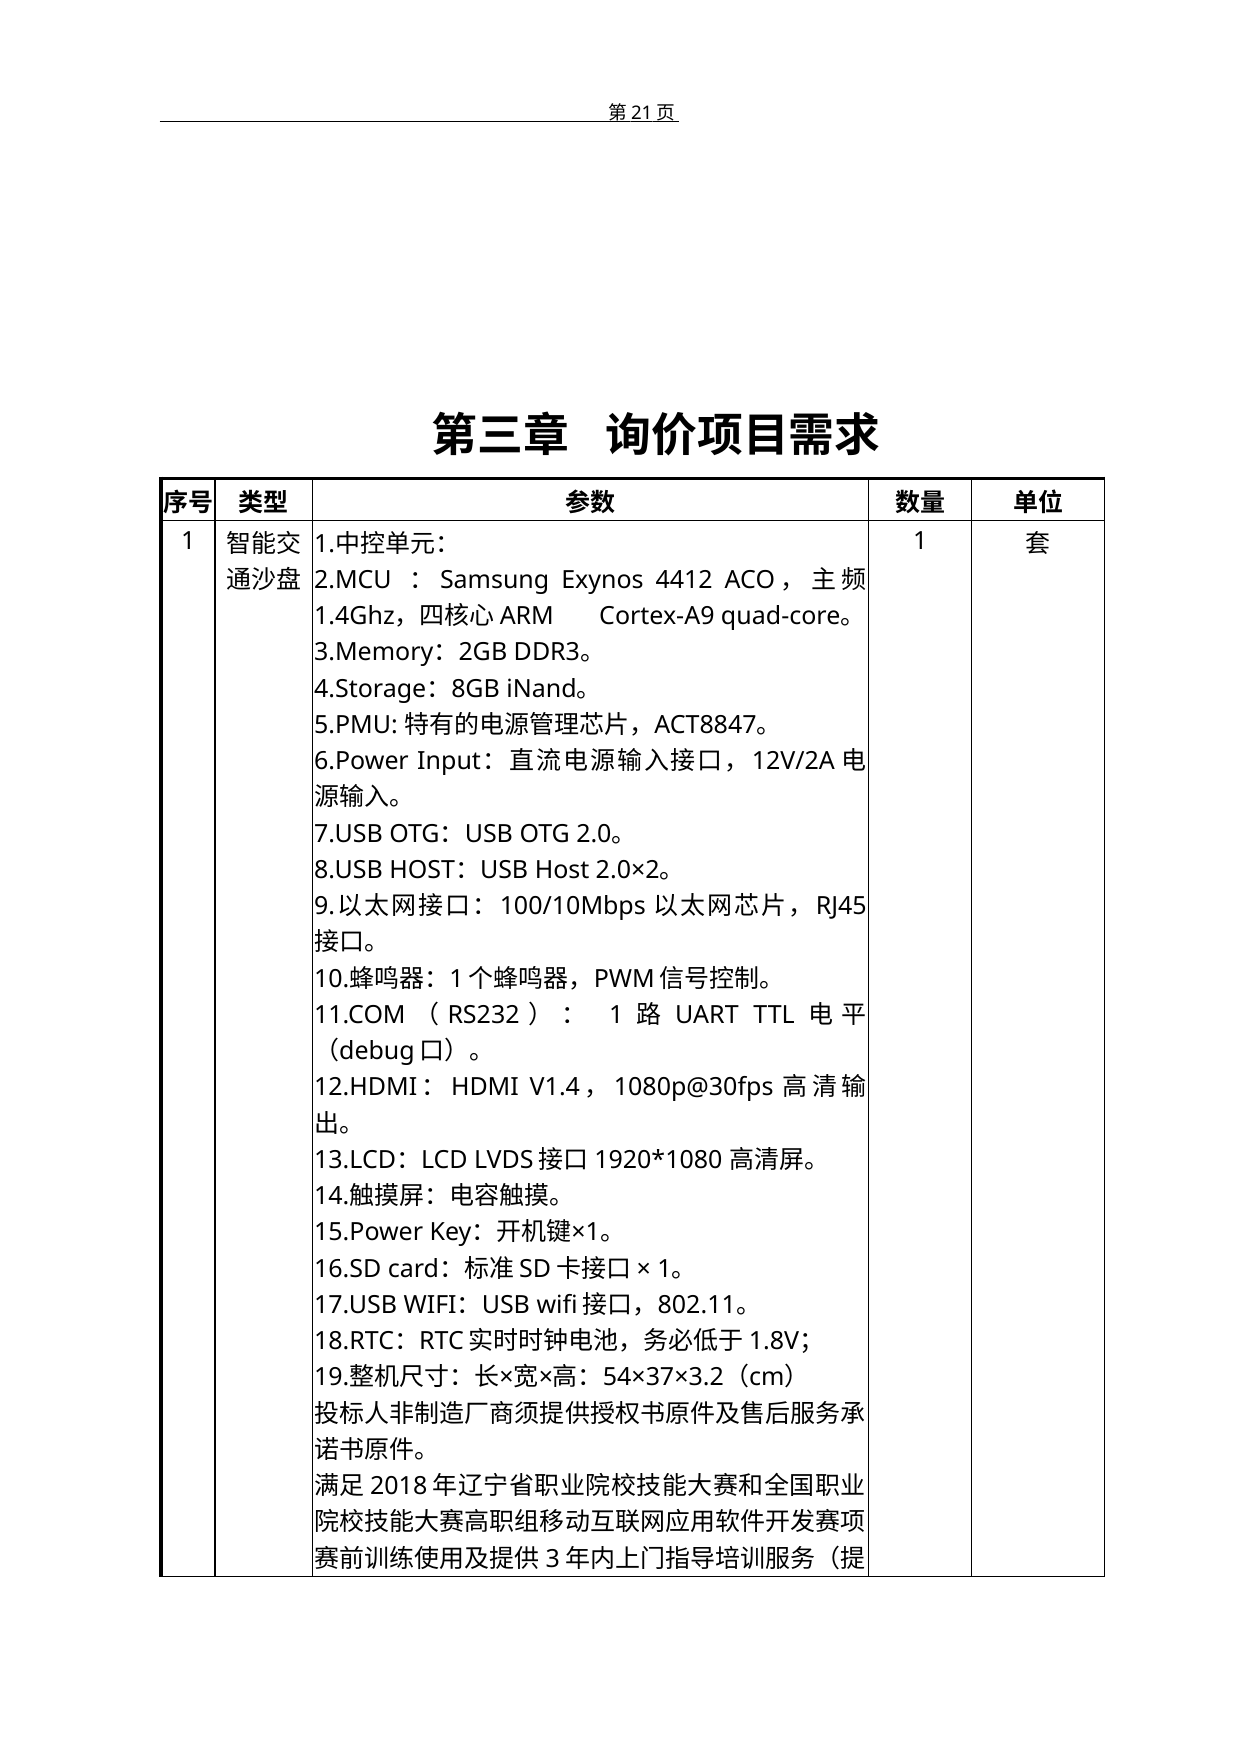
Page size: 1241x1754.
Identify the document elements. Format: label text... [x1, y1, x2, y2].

table_header 单位 [972, 480, 1104, 520]
table_header 序号 [163, 480, 214, 520]
table_header 数量 [869, 480, 971, 520]
table_header 参数 [313, 480, 868, 520]
list 询价项目需求 [225, 398, 1087, 464]
table_cell 1 [869, 521, 971, 1576]
table_cell 套 [972, 521, 1104, 1576]
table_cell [313, 521, 868, 1576]
table_header 类型 [216, 480, 312, 520]
table_cell 1 [163, 521, 214, 1576]
table_cell 智能交通沙盘 [216, 521, 312, 1576]
